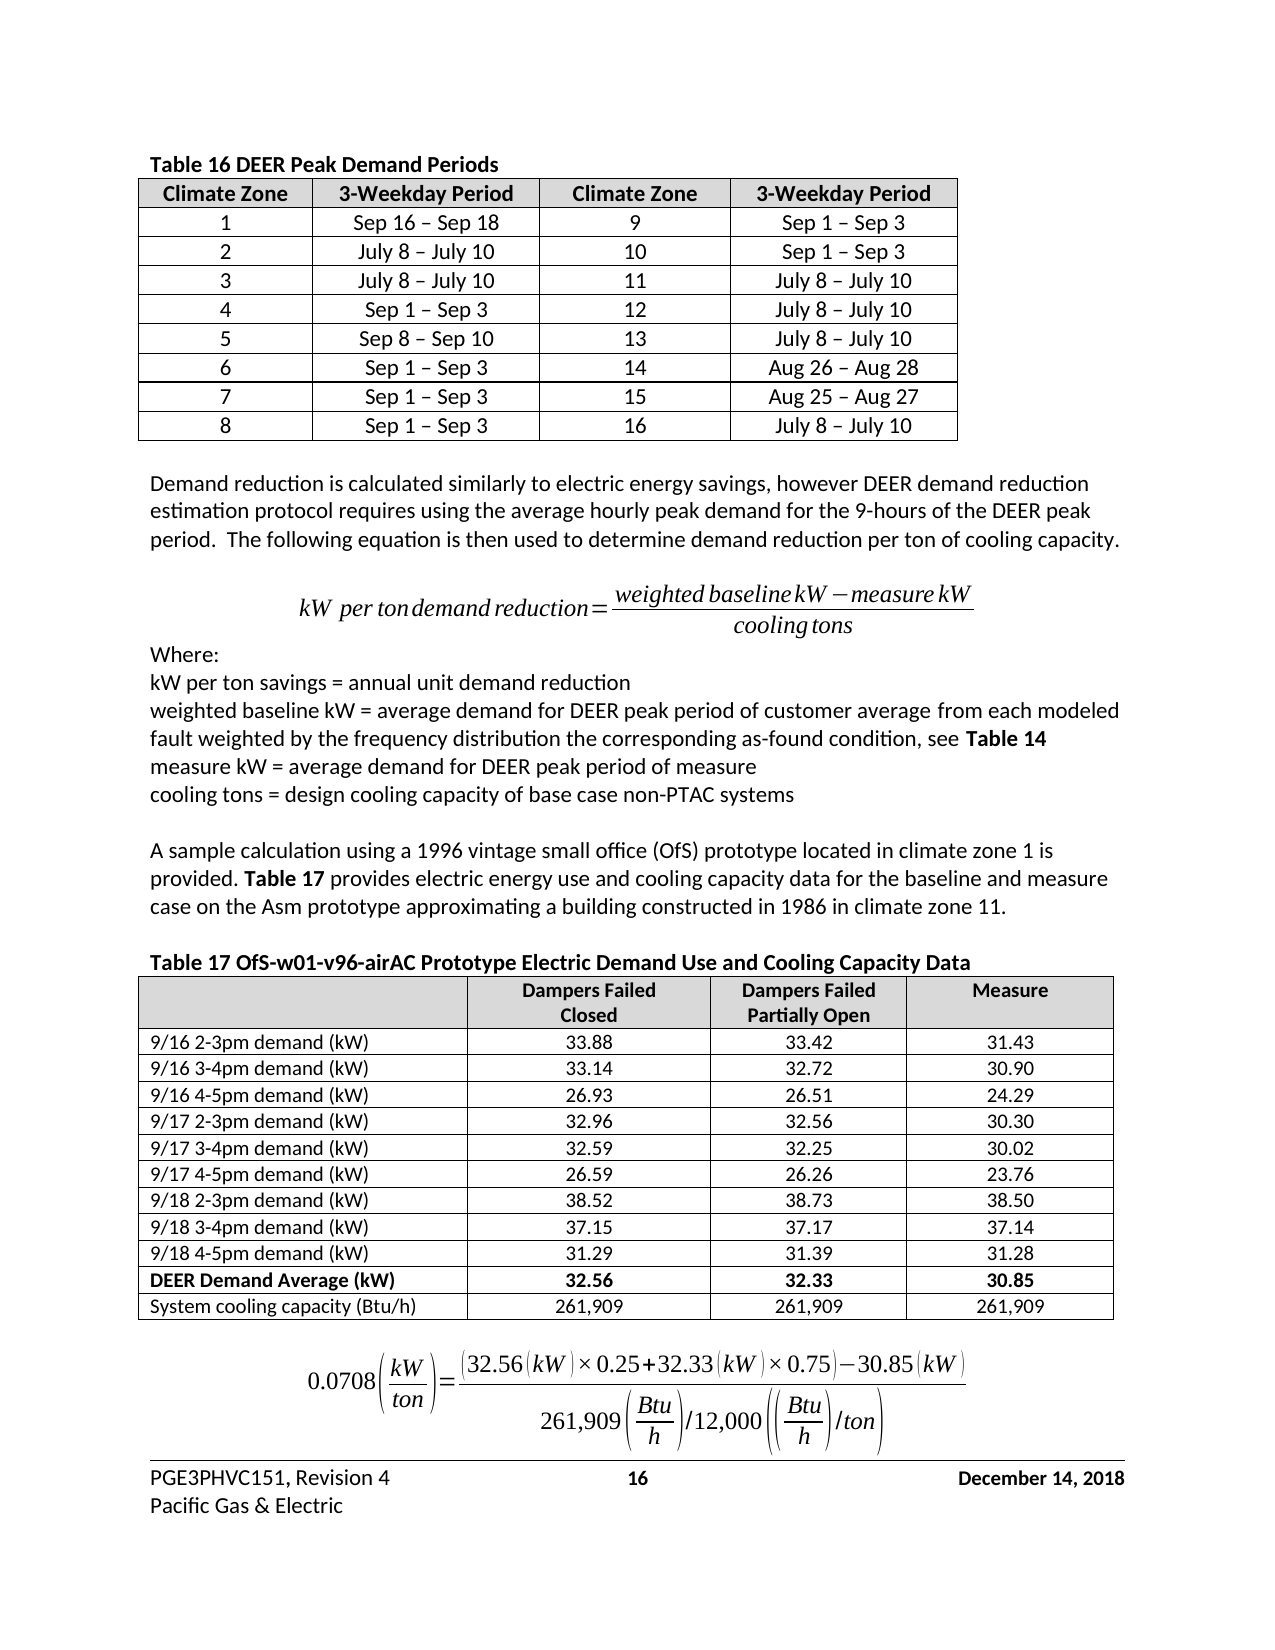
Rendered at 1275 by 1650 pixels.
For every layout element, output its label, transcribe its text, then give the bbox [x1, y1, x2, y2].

table_cell 31.28 [907, 1241, 1113, 1266]
table_cell 9/18 4-5pm demand (kW) [139, 1241, 467, 1266]
table_header [139, 977, 467, 1028]
text kW per ton savings = annual unit demand reduction [150, 668, 1125, 696]
table_cell 9/18 2-3pm demand (kW) [139, 1188, 467, 1213]
table_cell Sep 8 – Sep 10 [313, 324, 539, 352]
table_cell Sep 1 – Sep 3 [313, 383, 539, 411]
table_header 3-Weekday Period [313, 179, 539, 207]
table_cell 26.93 [468, 1082, 710, 1107]
table_cell 10 [540, 237, 730, 265]
table_cell 31.39 [711, 1241, 906, 1266]
table_cell 32.72 [711, 1055, 906, 1081]
table_header Dampers Failed Partially Open [711, 977, 906, 1028]
table_cell Aug 26 – Aug 28 [731, 354, 957, 381]
table_cell 8 [139, 412, 312, 439]
table_cell 9/18 3-4pm demand (kW) [139, 1214, 467, 1239]
table_cell Sep 1 – Sep 3 [313, 295, 539, 323]
table_cell 26.51 [711, 1082, 906, 1107]
table_cell 24.29 [907, 1082, 1113, 1107]
table_cell 30.85 [907, 1267, 1113, 1292]
table_cell 30.90 [907, 1055, 1113, 1081]
table_cell 9/17 2-3pm demand (kW) [139, 1108, 467, 1134]
table_cell System cooling capacity (Btu/h) [139, 1294, 467, 1319]
table_header 3-Weekday Period [731, 179, 957, 207]
table_cell 9/17 4-5pm demand (kW) [139, 1161, 467, 1187]
table_cell 9 [540, 208, 730, 236]
table_cell 33.42 [711, 1029, 906, 1054]
text Demand reduction is calculated similarly to electric energy savings, however DEER demand reduction estimation protocol requires using the average hourly peak demand for the 9-hours of the DEER peak period. The following equation is then used to determine demand reduction per ton of cooling capacity. [150, 469, 1125, 553]
table_cell 26.26 [711, 1161, 906, 1187]
table_cell Sep 1 – Sep 3 [731, 208, 957, 236]
table_cell 32.56 [711, 1108, 906, 1134]
text weighted baseline kW = average demand for DEER peak period of customer average from each modeled fault weighted by the frequency distribution the corresponding as-found condition, see Table 14 [150, 696, 1125, 752]
table_cell 9/16 3-4pm demand (kW) [139, 1055, 467, 1081]
table_header Measure [907, 977, 1113, 1028]
table_cell 11 [540, 266, 730, 294]
table_header Climate Zone [139, 179, 312, 207]
table_cell 15 [540, 383, 730, 411]
table_cell 1 [139, 208, 312, 236]
table_cell 31.43 [907, 1029, 1113, 1054]
table_cell 23.76 [907, 1161, 1113, 1187]
table_cell 261,909 [468, 1294, 710, 1319]
table_cell 30.02 [907, 1135, 1113, 1160]
text Where: [150, 640, 1125, 668]
table_cell 7 [139, 383, 312, 411]
table_cell 12 [540, 295, 730, 323]
table_cell 9/16 2-3pm demand (kW) [139, 1029, 467, 1054]
table_cell Sep 1 – Sep 3 [313, 354, 539, 381]
table_cell 31.29 [468, 1241, 710, 1266]
table_cell 3 [139, 266, 312, 294]
table_cell 4 [139, 295, 312, 323]
table_cell July 8 – July 10 [731, 266, 957, 294]
table_cell 33.88 [468, 1029, 710, 1054]
table_cell DEER Demand Average (kW) [139, 1267, 467, 1292]
table_cell July 8 – July 10 [731, 324, 957, 352]
table_cell July 8 – July 10 [313, 237, 539, 265]
table_cell 33.14 [468, 1055, 710, 1081]
table_cell 30.30 [907, 1108, 1113, 1134]
table_cell Sep 1 – Sep 3 [731, 237, 957, 265]
table_cell 14 [540, 354, 730, 381]
table_cell 5 [139, 324, 312, 352]
table_cell 13 [540, 324, 730, 352]
table_cell 261,909 [907, 1294, 1113, 1319]
table_cell 38.50 [907, 1188, 1113, 1213]
table_header Climate Zone [540, 179, 730, 207]
table_cell 261,909 [711, 1294, 906, 1319]
table_header Dampers Failed Closed [468, 977, 710, 1028]
table_cell 6 [139, 354, 312, 381]
table_cell 32.33 [711, 1267, 906, 1292]
table_cell 32.56 [468, 1267, 710, 1292]
table_cell 37.15 [468, 1214, 710, 1239]
text Table 17 OfS-w01-v96-airAC Prototype Electric Demand Use and Cooling Capacity Data [150, 948, 1125, 976]
table_cell 38.73 [711, 1188, 906, 1213]
table_cell 38.52 [468, 1188, 710, 1213]
table_cell 32.59 [468, 1135, 710, 1160]
table_cell Sep 16 – Sep 18 [313, 208, 539, 236]
table_cell July 8 – July 10 [731, 295, 957, 323]
table_cell July 8 – July 10 [731, 412, 957, 439]
table_cell 37.14 [907, 1214, 1113, 1239]
table_cell 9/17 3-4pm demand (kW) [139, 1135, 467, 1160]
table_cell July 8 – July 10 [313, 266, 539, 294]
table_cell 2 [139, 237, 312, 265]
text A sample calculation using a 1996 vintage small office (OfS) prototype located in climate zone 1 is provided. Table 17 provides electric energy use and cooling capacity data for the baseline and measure case on the Asm prototype approximating a building constructed in 1986 in climate zone 11. [150, 836, 1125, 920]
text cooling tons = design cooling capacity of base case non-PTAC systems [150, 780, 1125, 808]
table_cell 26.59 [468, 1161, 710, 1187]
table_cell 16 [540, 412, 730, 439]
text measure kW = average demand for DEER peak period of measure [150, 752, 1125, 780]
table_cell Aug 25 – Aug 27 [731, 383, 957, 411]
table_cell 9/16 4-5pm demand (kW) [139, 1082, 467, 1107]
table_cell 37.17 [711, 1214, 906, 1239]
table_cell 32.25 [711, 1135, 906, 1160]
table_cell 32.96 [468, 1108, 710, 1134]
table_cell Sep 1 – Sep 3 [313, 412, 539, 439]
